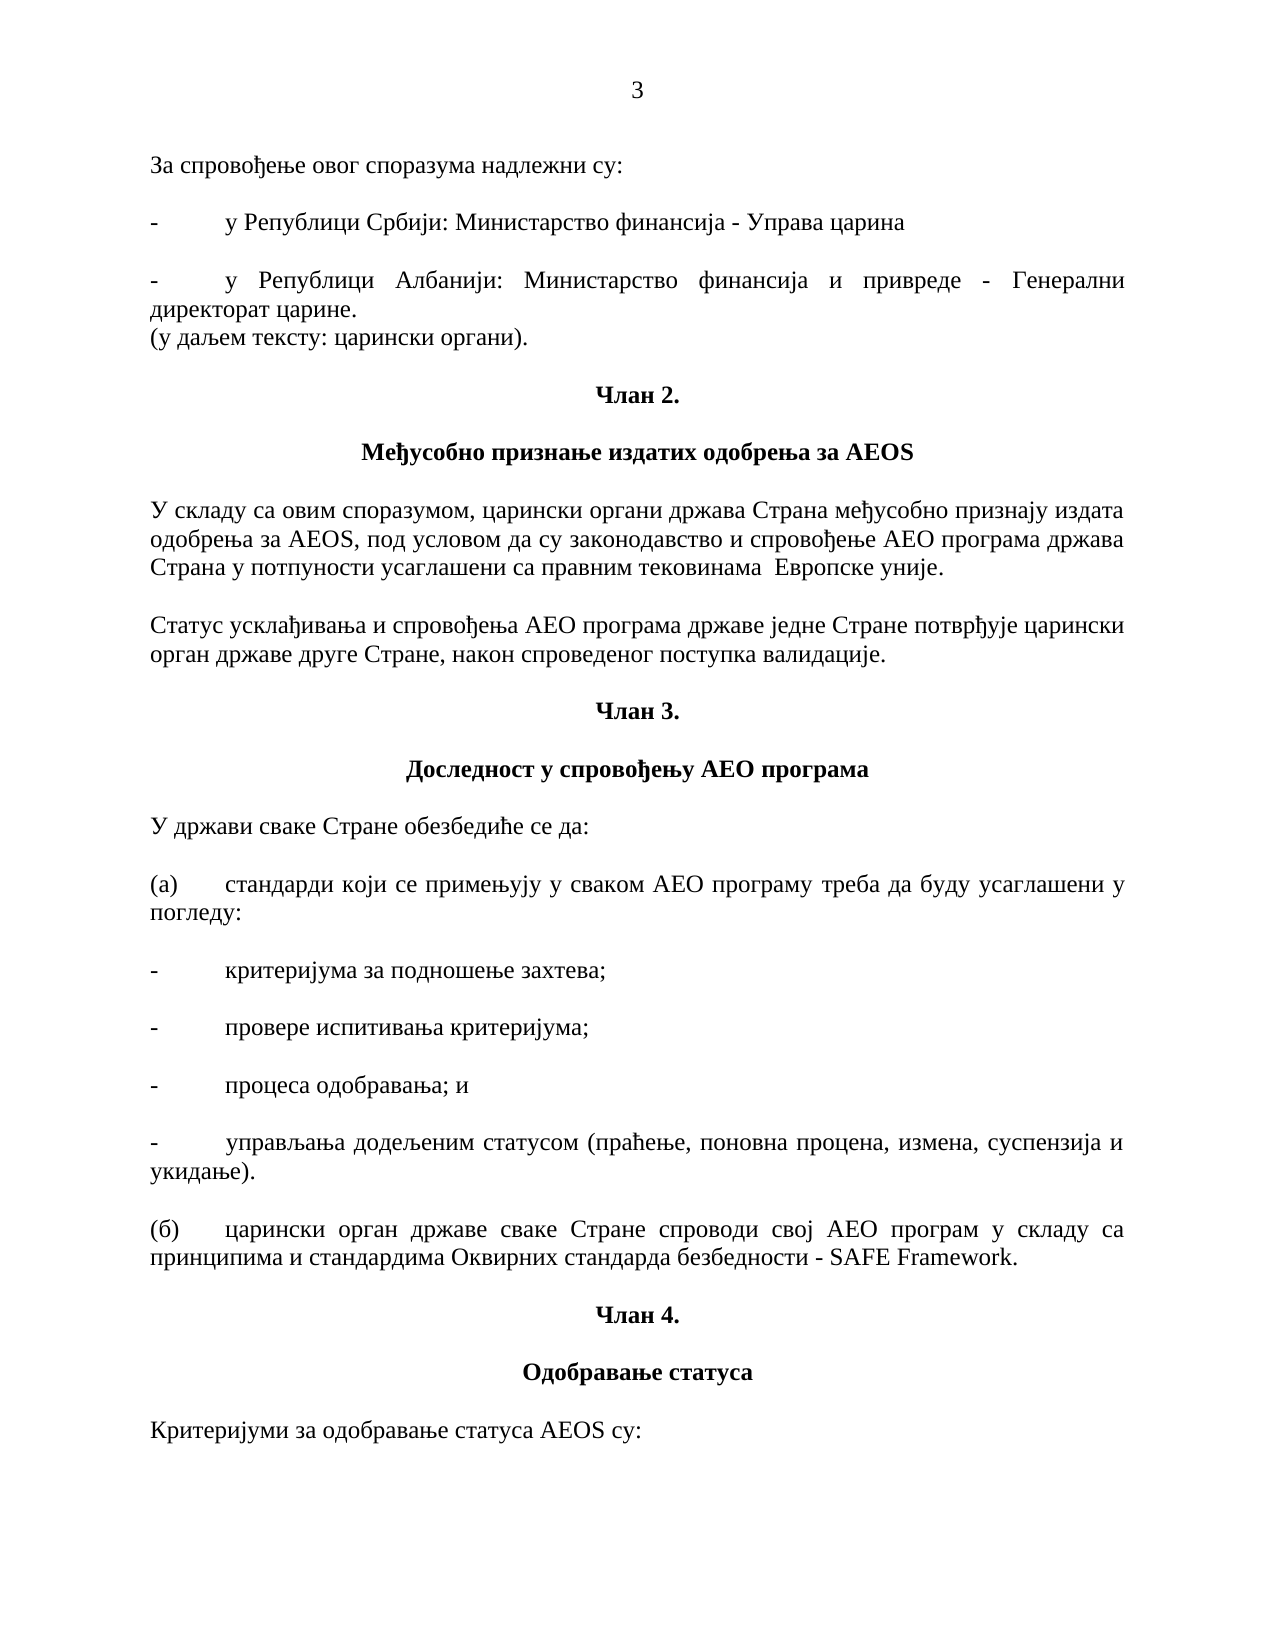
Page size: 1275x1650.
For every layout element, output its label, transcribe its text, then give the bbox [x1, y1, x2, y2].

text Члан 4. [150, 1300, 1125, 1329]
text - критеријума за подношење захтева; [150, 955, 1125, 984]
text Одобравање статуса [150, 1357, 1125, 1386]
text (б) царински орган државе сваке Стране спроводи свој АЕО програм у складу са принципима и стандардима Оквирних стандарда безбедности - SAFE Framework. [150, 1214, 1125, 1271]
text (у даљем тексту: царински органи). [150, 322, 1125, 351]
text - у Републици Србији: Министарство финансија - Управа царина [150, 207, 1125, 236]
text Члан 2. [150, 380, 1125, 409]
text За спровођење овог споразума надлежни су: [150, 150, 1125, 179]
text (а) стандарди који се примењују у сваком АЕО програму треба да буду усаглашени у погледу: [150, 869, 1125, 926]
text - процеса одобравања; и [150, 1070, 1125, 1099]
text Доследност у спровођењу АЕО програма [150, 754, 1125, 782]
text У складу са овим споразумом, царински органи држава Страна међусобно признају издата одобрења за АЕОS, под условом да су законодавство и спровођење АЕО програма држава Страна у потпуности усаглашени са правним тековинама Европске уније. [150, 495, 1125, 581]
text Члан 3. [150, 696, 1125, 725]
text Међусобно признање издатих одобрења за АЕОS [150, 437, 1125, 466]
text - провере испитивања критеријума; [150, 1012, 1125, 1041]
text - управљања додељеним статусом (праћење, поновна процена, измена, суспензија и укидање). [150, 1127, 1125, 1185]
text У држави сваке Стране обезбедиће се да: [150, 811, 1125, 840]
text Критеријуми за одобравање статуса АЕОS су: [150, 1415, 1125, 1444]
text Статус усклађивања и спровођења АЕО програма државе једне Стране потврђује царински орган државе друге Стране, након спроведеног поступка валидације. [150, 610, 1125, 667]
text - у Републици Албанији: Министарство финансија и привреде - Генерални директорат царине. [150, 265, 1125, 322]
